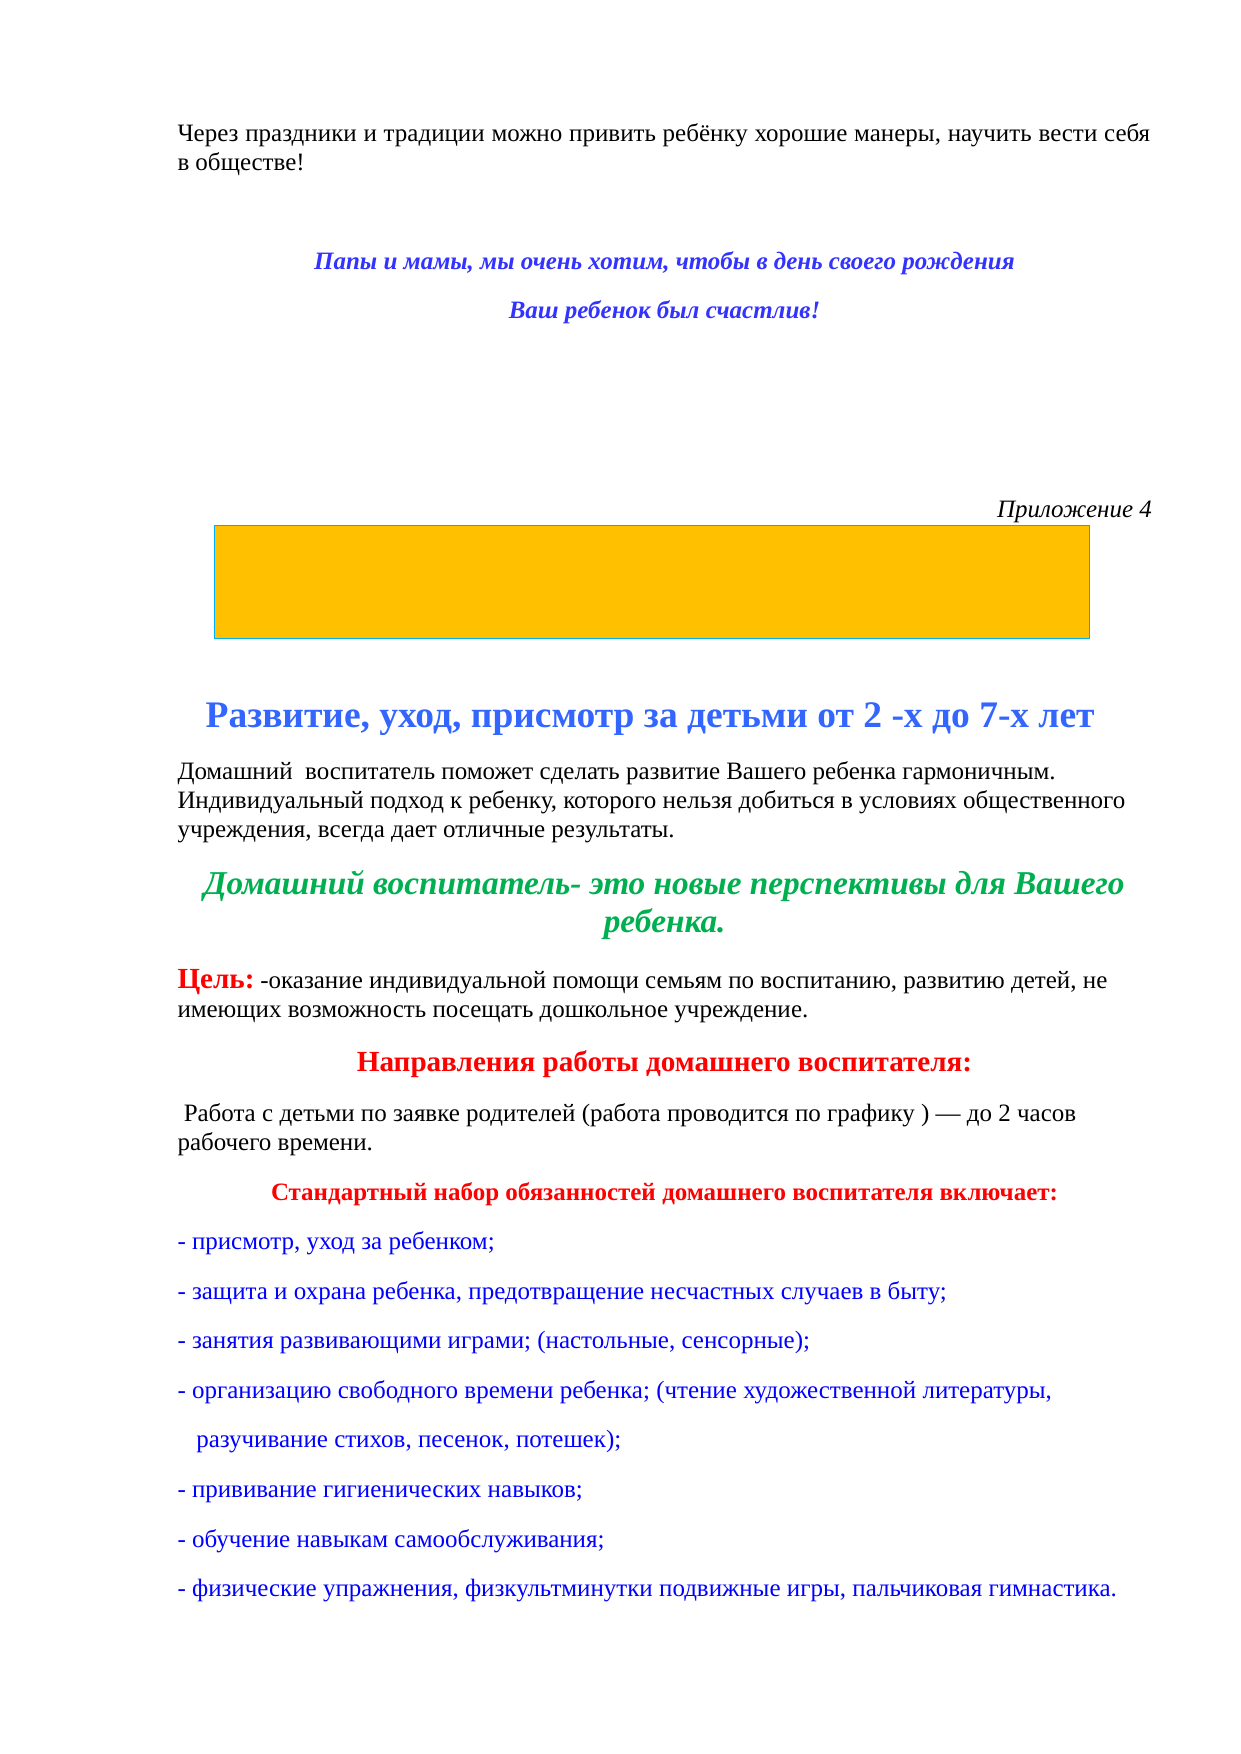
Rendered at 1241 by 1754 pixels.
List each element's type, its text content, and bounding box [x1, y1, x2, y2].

text Домашний воспитатель поможет сделать развитие Вашего ребенка гармоничным. Индивидуальный подход к ребенку, которого нельзя добиться в условиях общественного учреждения, всегда дает отличные результаты. [177, 756, 1152, 842]
text Цель: -оказание индивидуальной помощи семьям по воспитанию, развитию детей, не имеющих возможность посещать дошкольное учреждение. [177, 961, 1152, 1023]
text - физические упражнения, физкультминутки подвижные игры, пальчиковая гимнастика. [177, 1573, 1152, 1602]
text Ваш ребенок был счастлив! [177, 296, 1152, 324]
text Приложение 4 [177, 494, 1152, 523]
text Работа с детьми по заявке родителей (работа проводится по графику ) — до 2 часов рабочего времени. [177, 1098, 1152, 1156]
text - защита и охрана ребенка, предотвращение несчастных случаев в быту; [177, 1276, 1152, 1304]
text Направления работы домашнего воспитателя: [177, 1044, 1152, 1077]
text - организацию свободного времени ребенка; (чтение художественной литературы, [177, 1375, 1152, 1404]
text разучивание стихов, песенок, потешек); [177, 1424, 1152, 1453]
text Через праздники и традиции можно привить ребёнку хорошие манеры, научить вести себя в обществе! [177, 118, 1152, 176]
text Папы и мамы, мы очень хотим, чтобы в день своего рождения [177, 246, 1152, 275]
text Развитие, уход, присмотр за детьми от 2 -х до 7-х лет [177, 692, 1152, 735]
text - занятия развивающими играми; (настольные, сенсорные); [177, 1325, 1152, 1354]
text Стандартный набор обязанностей домашнего воспитателя включает: [177, 1177, 1152, 1205]
text Домашний воспитатель- это новые перспективы для Вашего ребенка. [177, 863, 1152, 940]
text - прививание гигиенических навыков; [177, 1474, 1152, 1503]
text - присмотр, уход за ребенком; [177, 1226, 1152, 1255]
text - обучение навыкам самообслуживания; [177, 1524, 1152, 1552]
